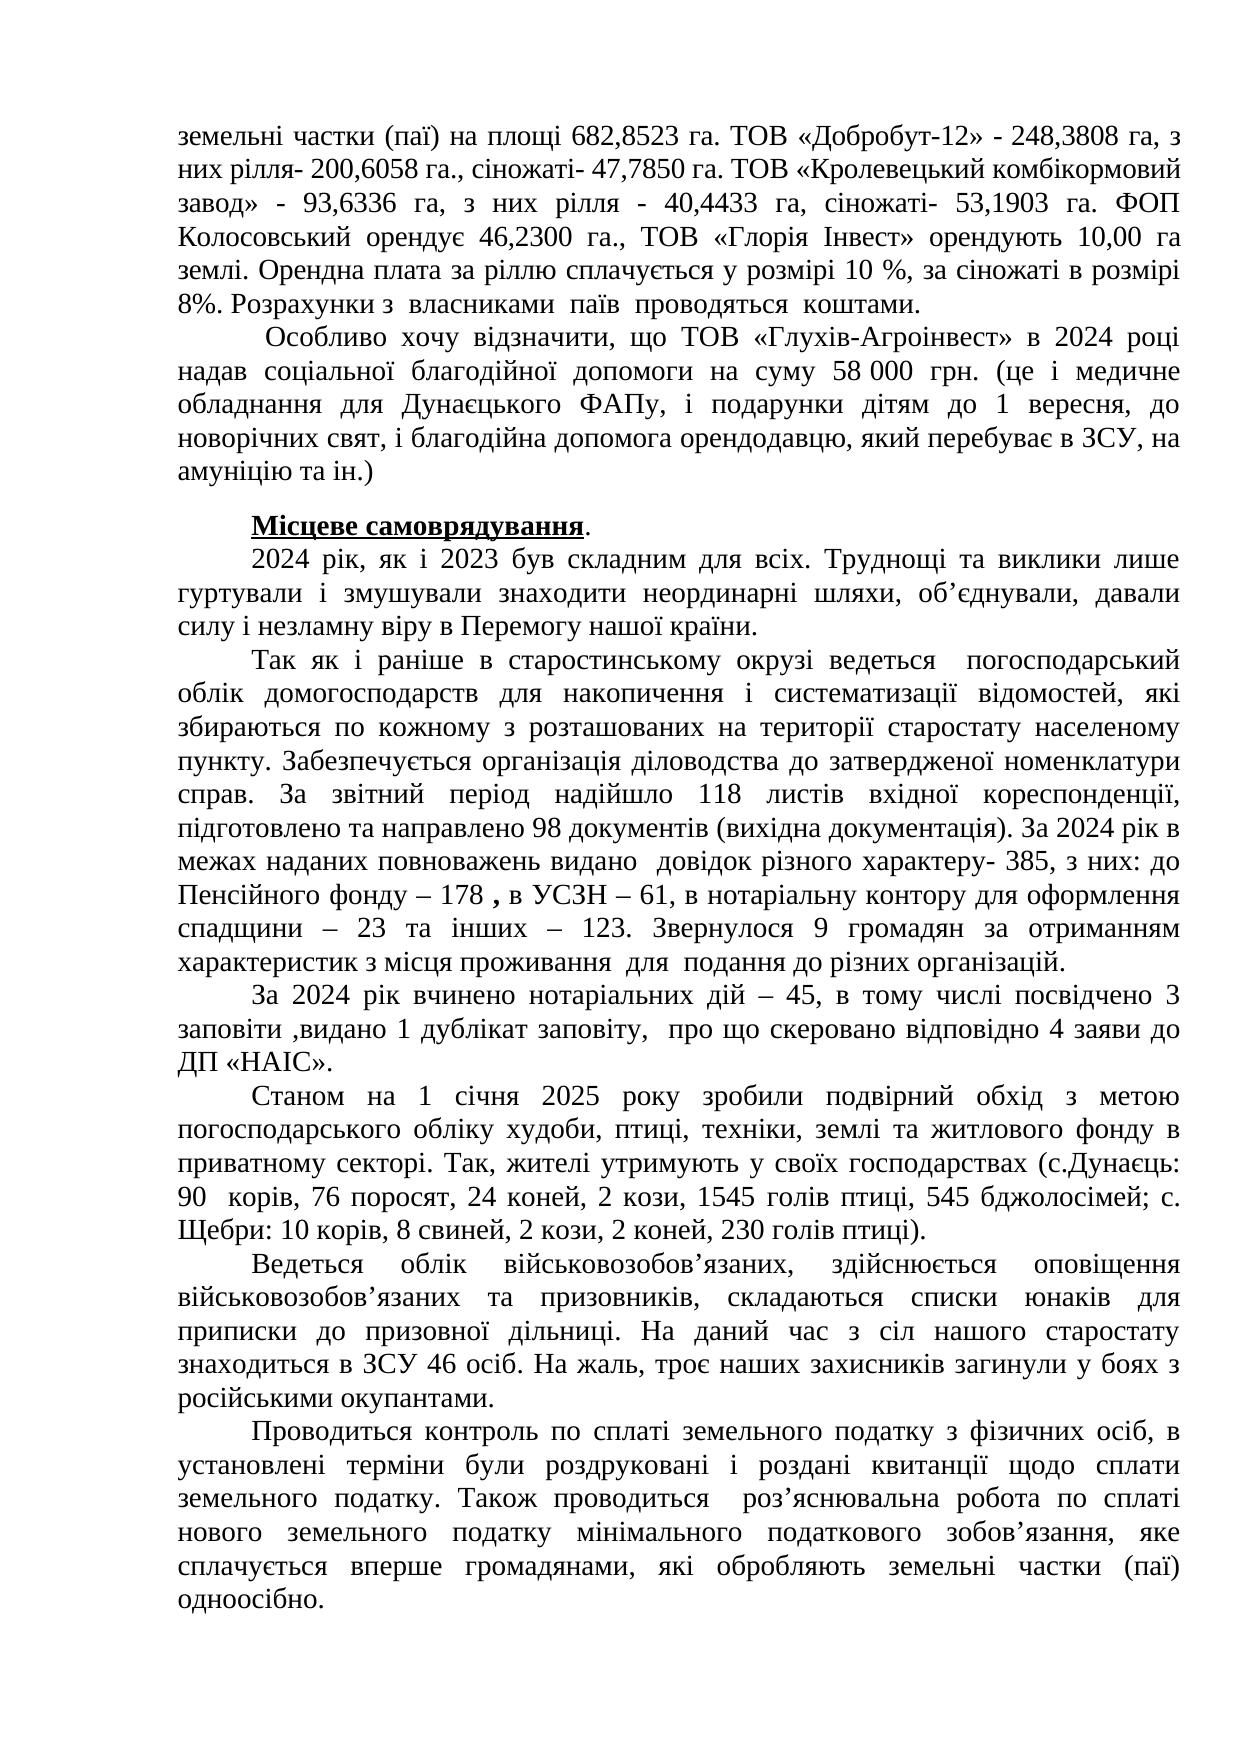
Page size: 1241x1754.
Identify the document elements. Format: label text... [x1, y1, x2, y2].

text 2024 рік, як і 2023 був складним для всіх. Труднощі та виклики лише гуртували і змушували знаходити неординарні шляхи, об’єднували, давали силу і незламну віру в Перемогу нашої країни. [177, 541, 1181, 642]
text Так як і раніше в старостинському окрузі ведеться погосподарський облік домогосподарств для накопичення і систематизації відомостей, які збираються по кожному з розташованих на території старостату населеному пункту. Забезпечується організація діловодства до затвердженої номенклатури справ. За звітний період надійшло 118 листів вхідної кореспонденції, підготовлено та направлено 98 документів (вихідна документація). За 2024 рік в межах наданих повноважень видано довідок різного характеру- 385, з них: до Пенсійного фонду – 178 , в УСЗН – 61, в нотаріальну контору для оформлення спадщини – 23 та інших – 123. Звернулося 9 громадян за отриманням характеристик з місця проживання для подання до різних організацій. [177, 642, 1181, 977]
text Проводиться контроль по сплаті земельного податку з фізичних осіб, в установлені терміни були роздруковані і роздані квитанції щодо сплати земельного податку. Також проводиться роз’яснювальна робота по сплаті нового земельного податку мінімального податкового зобов’язання, яке сплачується вперше громадянами, які обробляють земельні частки (паї) одноосібно. [177, 1413, 1181, 1615]
text Місцеве самоврядування. [177, 508, 1181, 541]
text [177, 118, 1181, 319]
text За 2024 рік вчинено нотаріальних дій – 45, в тому числі посвідчено 3 заповіти ,видано 1 дублікат заповіту, про що скеровано відповідно 4 заяви до ДП «НАІС». [177, 977, 1181, 1078]
text Ведеться облік військовозобов’язаних, здійснюється оповіщення військовозобов’язаних та призовників, складаються списки юнаків для приписки до призовної дільниці. На даний час з сіл нашого старостату знаходиться в ЗСУ 46 осіб. На жаль, троє наших захисників загинули у боях з російськими окупантами. [177, 1246, 1181, 1413]
list Особливо хочу відзначити, що ТОВ «Глухів-Агроінвест» в 2024 році надав соціальної благодійної допомоги на суму 58 000 грн. (це і медичне обладнання для Дунаєцького ФАПу, і подарунки дітям до 1 вересня, до новорічних свят, і благодійна допомога орендодавцю, який перебуває в ЗСУ, на амуніцію та ін.) [177, 319, 1181, 487]
text Станом на 1 січня 2025 року зробили подвірний обхід з метою погосподарського обліку худоби, птиці, техніки, землі та житлового фонду в приватному секторі. Так, жителі утримують у своїх господарствах (с.Дунаєць: 90 корів, 76 поросят, 24 коней, 2 кози, 1545 голів птиці, 545 бджолосімей; с. Щебри: 10 корів, 8 свиней, 2 кози, 2 коней, 230 голів птиці). [177, 1078, 1181, 1246]
